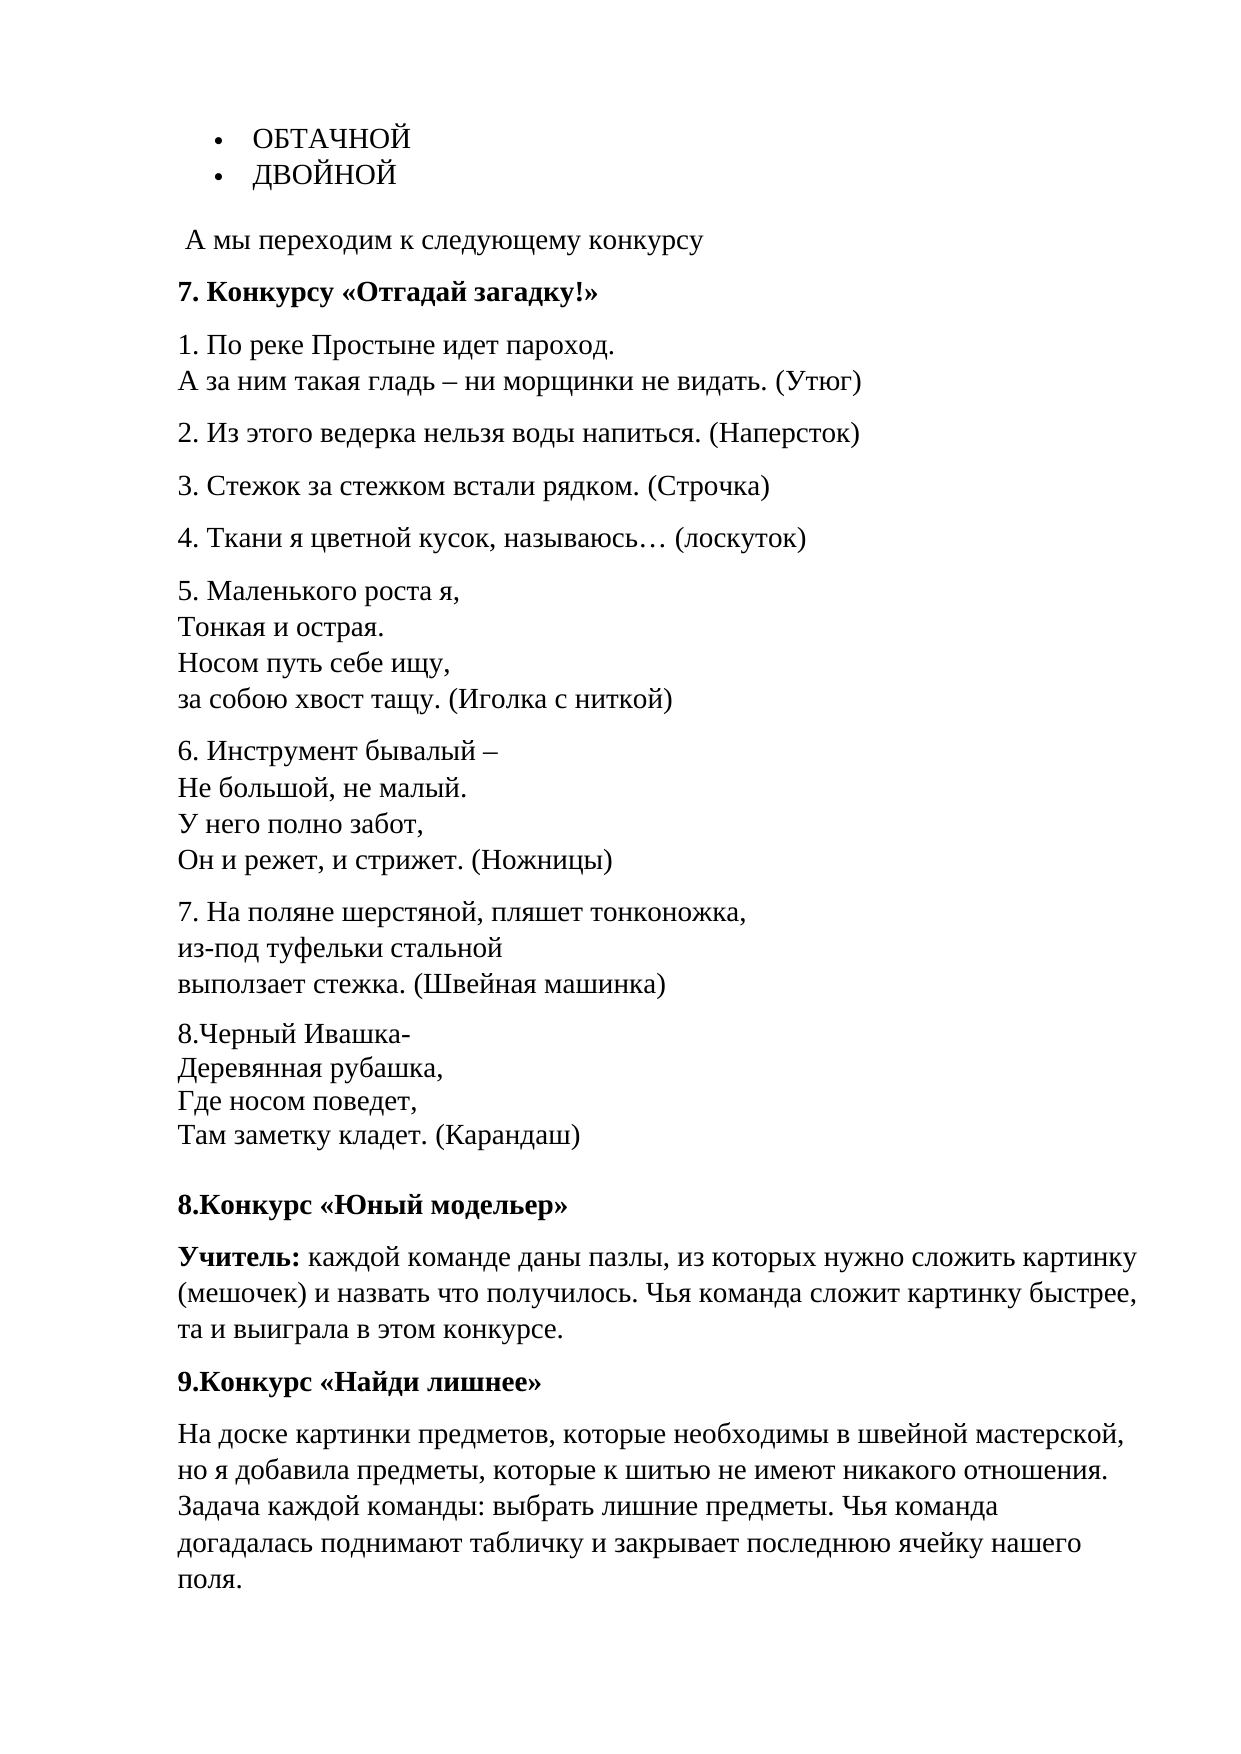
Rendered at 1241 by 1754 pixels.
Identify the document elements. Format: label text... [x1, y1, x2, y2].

text Где носом поведет, [177, 1083, 1152, 1117]
text 7. Конкурсу «Отгадай загадку!» [177, 272, 1152, 308]
text А мы переходим к следующему конкурсу [177, 219, 1152, 256]
text 8.Конкурс «Юный модельер» [177, 1184, 1152, 1220]
text На доске картинки предметов, которые необходимы в швейной мастерской, но я добавила предметы, которые к шитью не имеют никакого отношения. Задача каждой команды: выбрать лишние предметы. Чья команда догадалась поднимают табличку и закрывает последнюю ячейку нашего поля. [177, 1414, 1152, 1594]
text Учитель: каждой команде даны пазлы, из которых нужно сложить картинку (мешочек) и назвать что получилось. Чья команда сложит картинку быстрее, та и выиграла в этом конкурсе. [177, 1237, 1152, 1345]
text 2. Из этого ведерка нельзя воды напиться. (Наперсток) [177, 413, 1152, 449]
text 1. По реке Простыне идет пароход. А за ним такая гладь – ни морщинки не видать. (Утюг) [177, 324, 1152, 397]
text Деревянная рубашка, [177, 1050, 1152, 1083]
list ОБТАЧНОЙ [215, 118, 1152, 154]
text 7. На поляне шерстяной, пляшет тонконожка, из-под туфельки стальной выползает стежка. (Швейная машинка) [177, 892, 1152, 1000]
text 3. Стежок за стежком встали рядком. (Строчка) [177, 465, 1152, 501]
text 9.Конкурс «Найди лишнее» [177, 1361, 1152, 1397]
text 8.Черный Ивашка- [177, 1016, 1152, 1050]
list ДВОЙНОЙ [215, 154, 1152, 190]
text 6. Инструмент бывалый – Не большой, не малый. У него полно забот, Он и режет, и стрижет. (Ножницы) [177, 731, 1152, 876]
text Там заметку кладет. (Карандаш) [177, 1117, 1152, 1151]
text 4. Ткани я цветной кусок, называюсь… (лоскуток) [177, 518, 1152, 554]
text 5. Маленького роста я, Тонкая и острая. Носом путь себе ищу, за собою хвост тащу. (Иголка с ниткой) [177, 570, 1152, 715]
